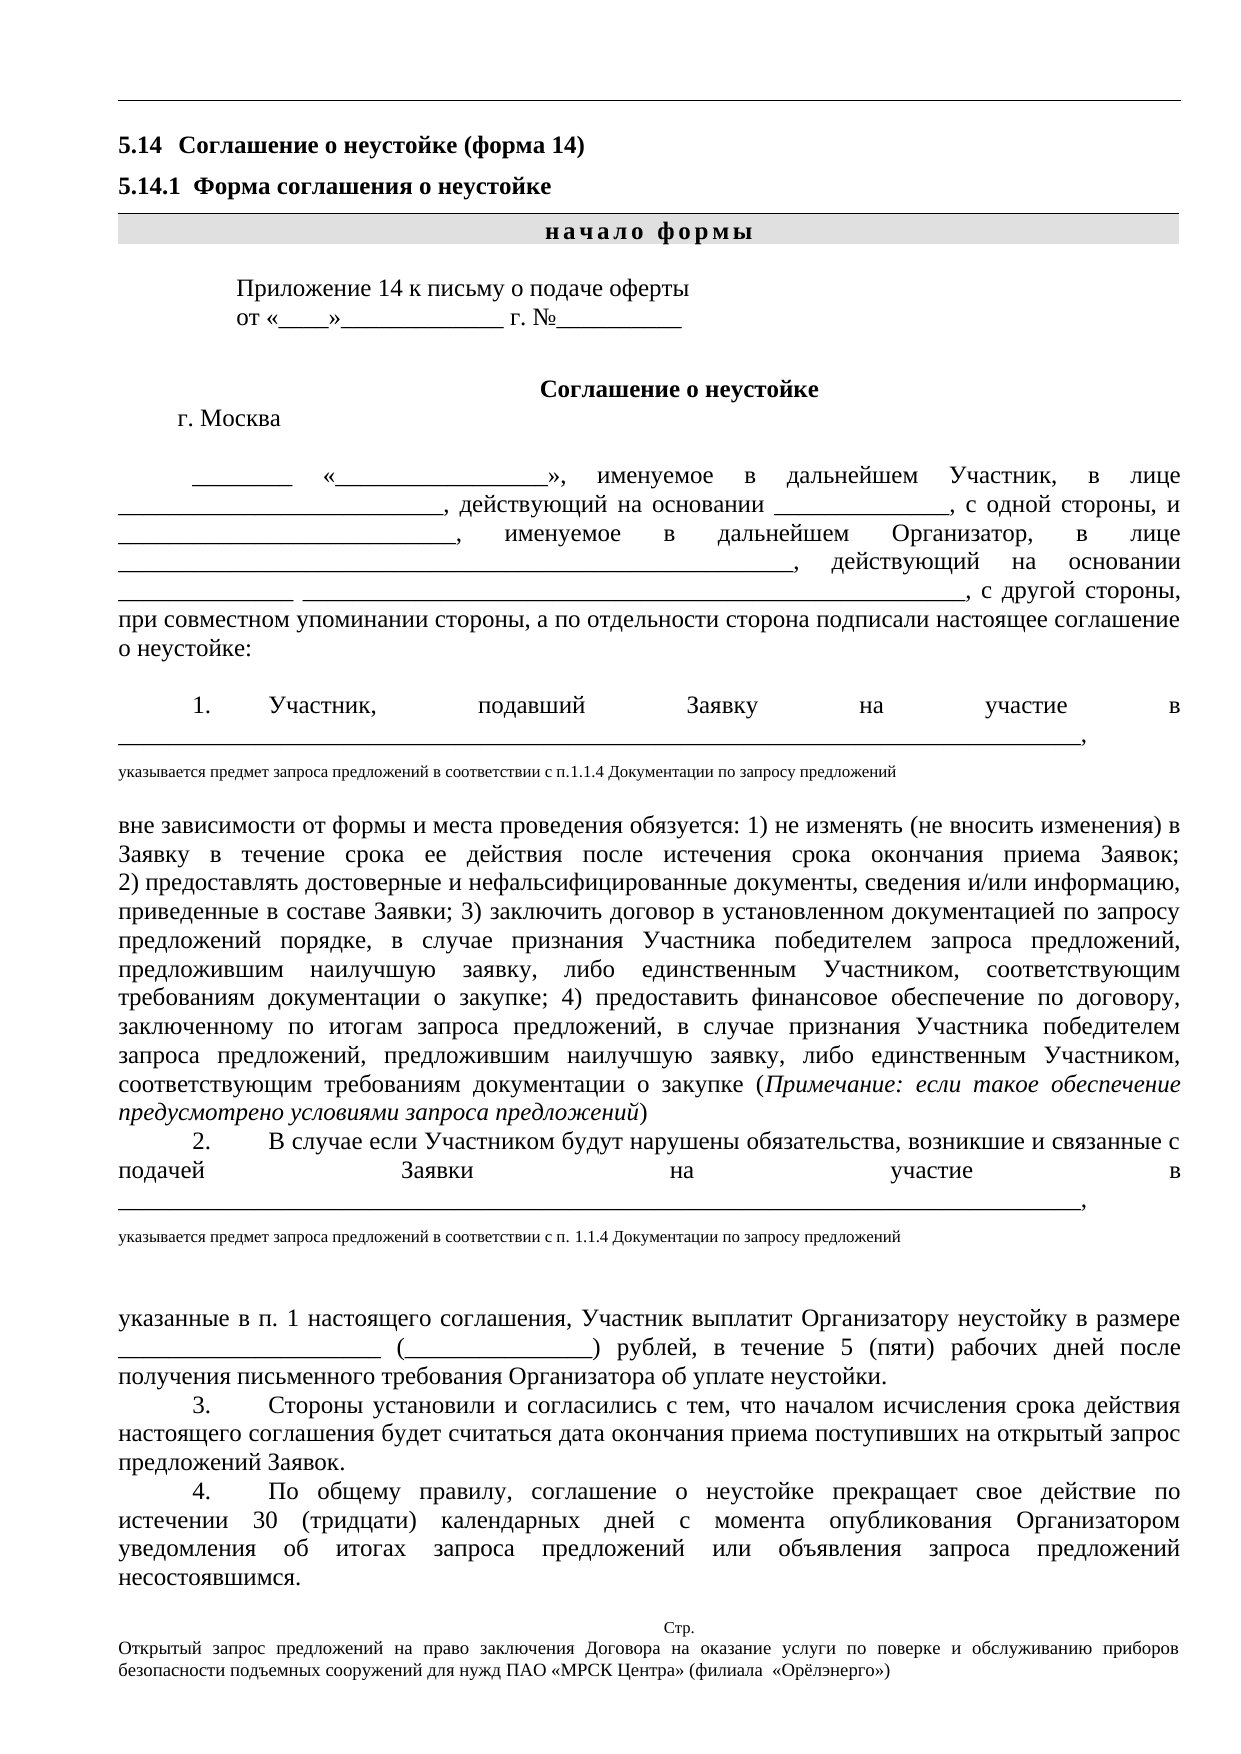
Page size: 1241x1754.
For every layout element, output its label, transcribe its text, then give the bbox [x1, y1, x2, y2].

subtitle Форма соглашения о неустойке [118, 171, 1181, 200]
text указывается предмет запроса предложений в соответствии с п.1.1.4 Документации по запросу предложений [118, 748, 1181, 781]
subtitle Соглашение о неустойке (форма 14) [118, 130, 1181, 159]
list В случае если Участником будут нарушены обязательства, возникшие и связанные с подачей Заявки на участие в _____________________________________________________________________________, [118, 1126, 1181, 1212]
list По общему правилу, соглашение о неустойке прекращает свое действие по истечении 30 (тридцати) календарных дней с момента опубликования Организатором уведомления об итогах запроса предложений или объявления запроса предложений несостоявшимся. [118, 1476, 1181, 1591]
text указанные в п. 1 настоящего соглашения, Участник выплатит Организатору неустойку в размере _____________________ (_______________) рублей, в течение 5 (пяти) рабочих дней после получения письменного требования Организатора об уплате неустойки. [118, 1303, 1181, 1390]
list Стороны установили и согласились с тем, что началом исчисления срока действия настоящего соглашения будет считаться дата окончания приема поступивших на открытый запрос предложений Заявок. [118, 1390, 1181, 1476]
text указывается предмет запроса предложений в соответствии с п. 1.1.4 Документации по запросу предложений [118, 1212, 1181, 1246]
text ________ «_________________», именуемое в дальнейшем Участник, в лице __________________________, действующий на основании ______________, с одной стороны, и ___________________________, именуемое в дальнейшем Организатор, в лице ______________________________________________________, действующий на основании ______________ _____________________________________________________, с другой стороны, при совместном упоминании стороны, а по отдельности сторона подписали настоящее соглашение о неустойке: [118, 460, 1181, 661]
text вне зависимости от формы и места проведения обязуется: 1) не изменять (не вносить изменения) в Заявку в течение срока ее действия после истечения срока окончания приема Заявок; 2) предоставлять достоверные и нефальсифицированные документы, сведения и/или информацию, приведенные в составе Заявки; 3) заключить договор в установленном документацией по запросу предложений порядке, в случае признания Участника победителем запроса предложений, предложившим наилучшую заявку, либо единственным Участником, соответствующим требованиям документации о закупке; 4) предоставить финансовое обеспечение по договору, заключенному по итогам запроса предложений, в случае признания Участника победителем запроса предложений, предложившим наилучшую заявку, либо единственным Участником, соответствующим требованиям документации о закупке (Примечание: если такое обеспечение предусмотрено условиями запроса предложений) [118, 810, 1181, 1126]
text Приложение 14 к письму о подаче оферты от «____»_____________ г. №__________ [236, 273, 1181, 331]
text Соглашение о неустойке [118, 374, 1181, 403]
text начало формы [118, 214, 1179, 244]
list Участник, подавший Заявку на участие в _____________________________________________________________________________, [118, 690, 1181, 748]
text г. Москва [118, 403, 1181, 431]
